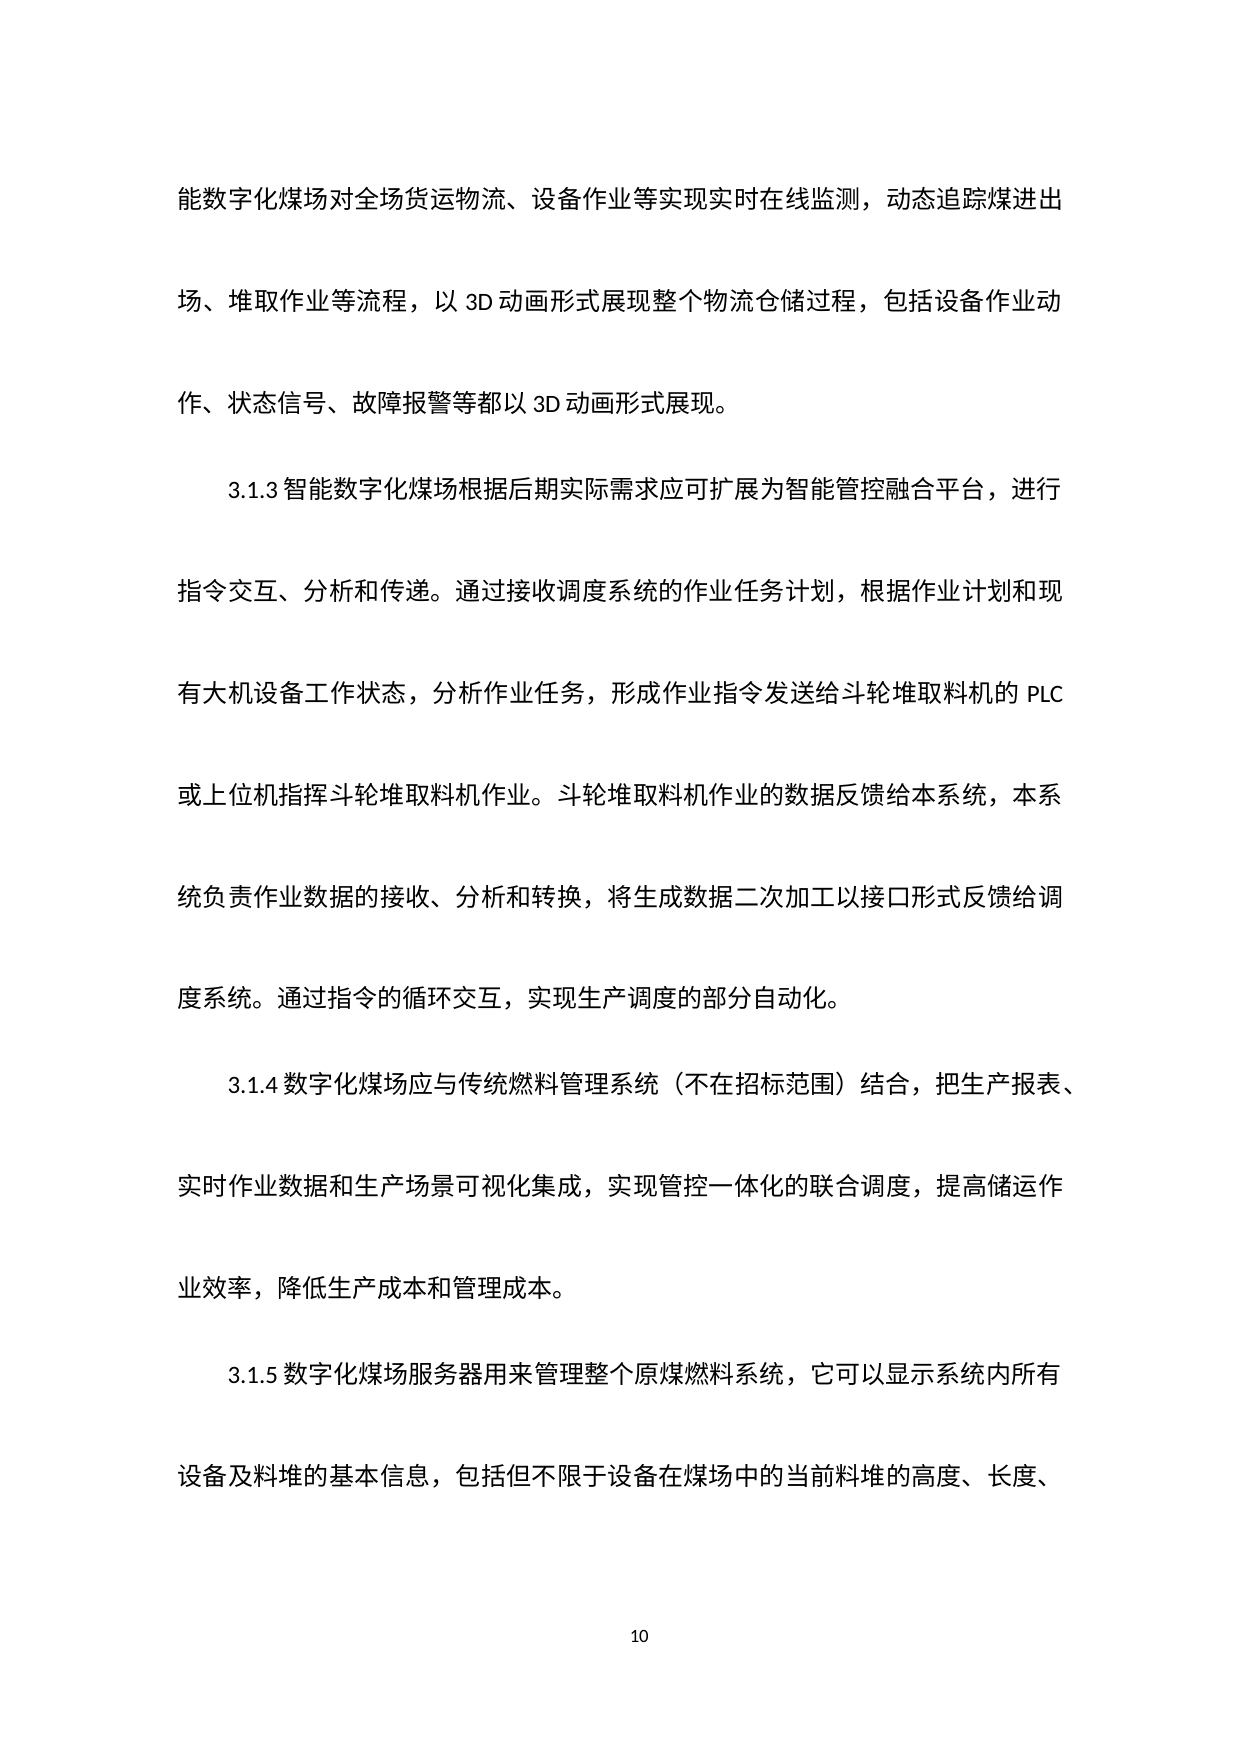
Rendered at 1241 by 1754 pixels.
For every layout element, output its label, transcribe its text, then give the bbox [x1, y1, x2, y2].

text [177, 164, 1063, 436]
text 3.1.4数字化煤场应与传统燃料管理系统（不在招标范围）结合，把生产报表、实时作业数据和生产场景可视化集成，实现管控一体化的联合调度，提高储运作业效率，降低生产成本和管理成本。 [177, 1049, 1063, 1321]
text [177, 1339, 1063, 1509]
text 3.1.3智能数字化煤场根据后期实际需求应可扩展为智能管控融合平台，进行指令交互、分析和传递。通过接收调度系统的作业任务计划，根据作业计划和现有大机设备工作状态，分析作业任务，形成作业指令发送给斗轮堆取料机的PLC或上位机指挥斗轮堆取料机作业。斗轮堆取料机作业的数据反馈给本系统，本系统负责作业数据的接收、分析和转换，将生成数据二次加工以接口形式反馈给调度系统。通过指令的循环交互，实现生产调度的部分自动化。 [177, 454, 1063, 1031]
